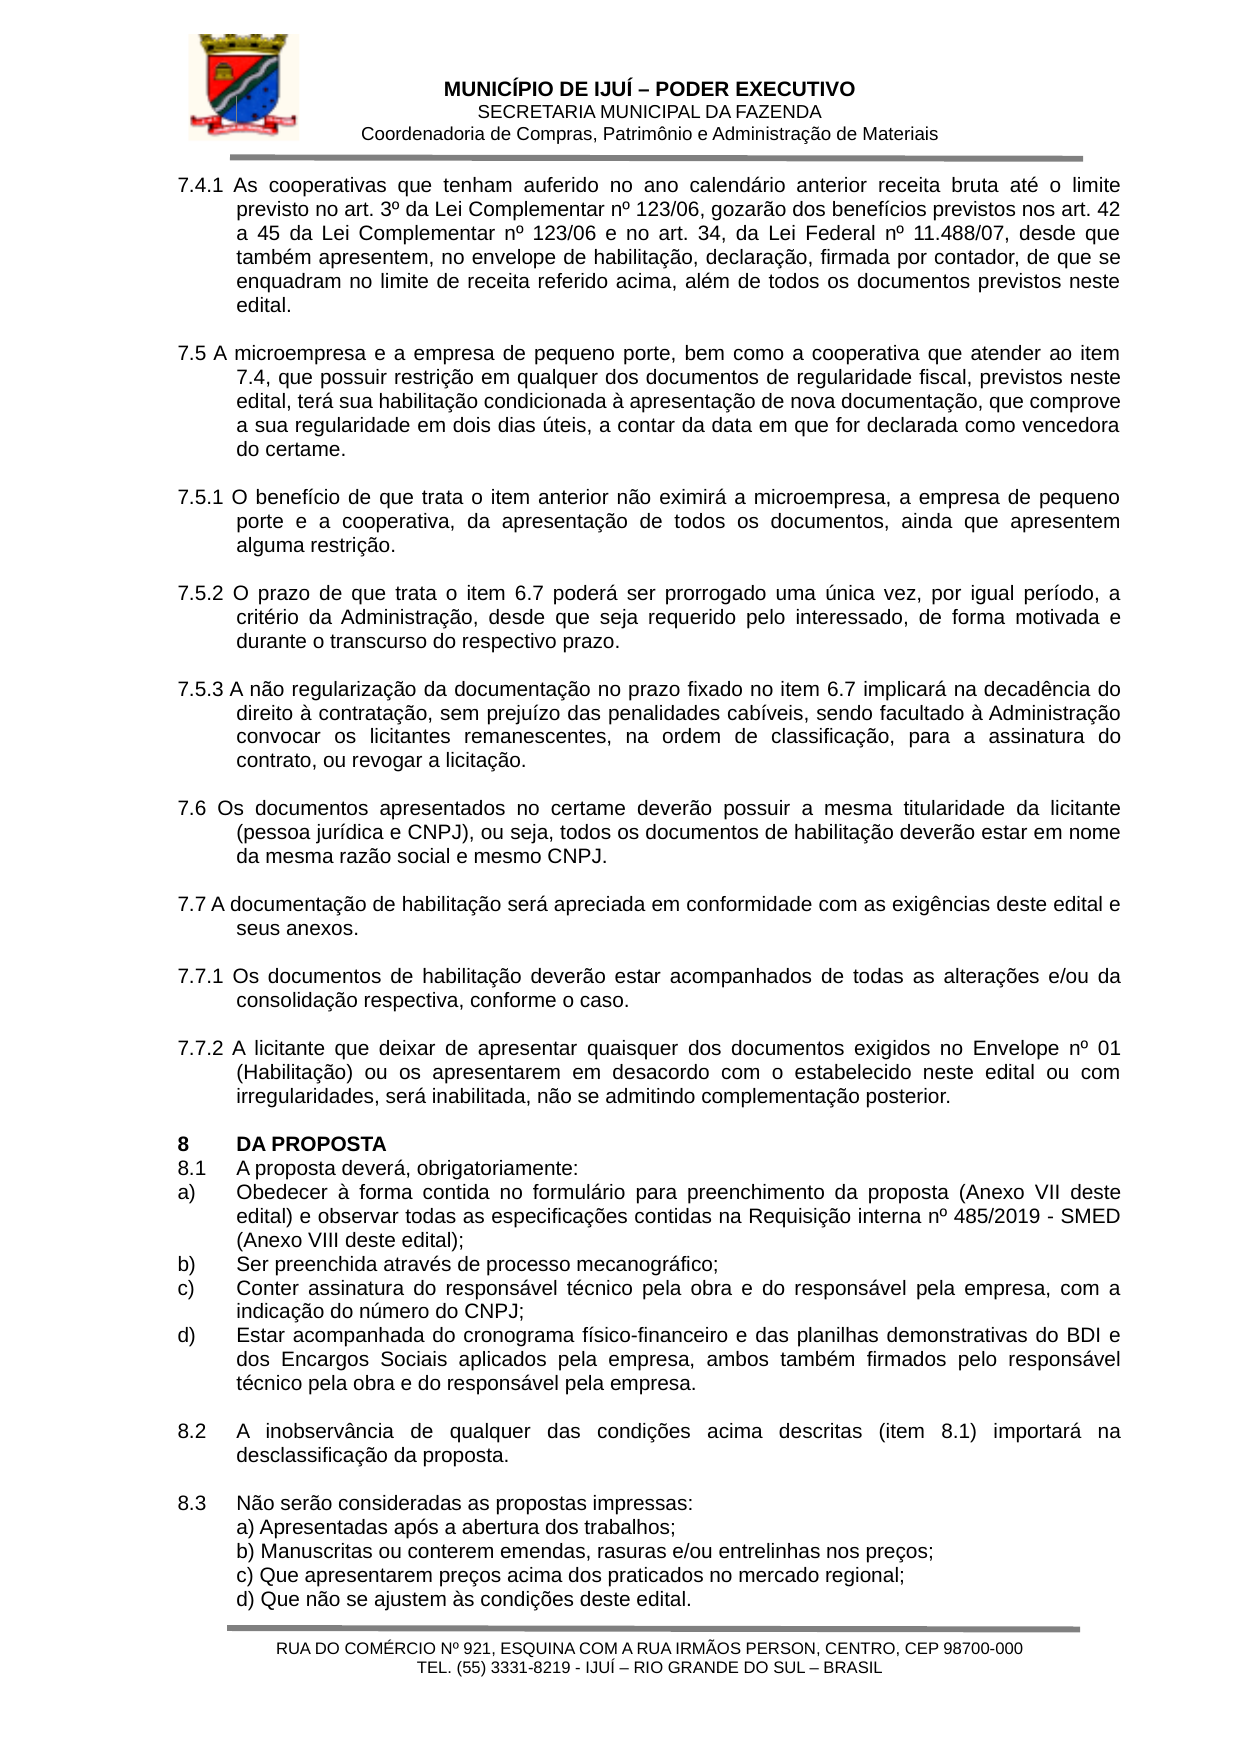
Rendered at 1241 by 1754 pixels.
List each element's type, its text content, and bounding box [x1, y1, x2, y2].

list Conter assinatura do responsável técnico pela obra e do responsável pela empresa, com a indicação do número do CNPJ; [177, 1275, 1122, 1323]
text 8 DA PROPOSTA [177, 1132, 1122, 1156]
text 8.3 Não serão consideradas as propostas impressas: [177, 1491, 1122, 1515]
text 7.7.2 A licitante que deixar de apresentar quaisquer dos documentos exigidos no Envelope nº 01 (Habilitação) ou os apresentarem em desacordo com o estabelecido neste edital ou com irregularidades, será inabilitada, não se admitindo complementação posterior. [177, 1036, 1122, 1108]
text 7.5.2 O prazo de que trata o item 6.7 poderá ser prorrogado uma única vez, por igual período, a critério da Administração, desde que seja requerido pelo interessado, de forma motivada e durante o transcurso do respectivo prazo. [177, 581, 1122, 652]
text 8.1 A proposta deverá, obrigatoriamente: [177, 1156, 1122, 1179]
text 7.7.1 Os documentos de habilitação deverão estar acompanhados de todas as alterações e/ou da consolidação respectiva, conforme o caso. [177, 964, 1122, 1012]
text 7.5 A microempresa e a empresa de pequeno porte, bem como a cooperativa que atender ao item 7.4, que possuir restrição em qualquer dos documentos de regularidade fiscal, previstos neste edital, terá sua habilitação condicionada à apresentação de nova documentação, que comprove a sua regularidade em dois dias úteis, a contar da data em que for declarada como vencedora do certame. [177, 341, 1122, 461]
text 8.2 A inobservância de qualquer das condições acima descritas (item 8.1) importará na desclassificação da proposta. [177, 1419, 1122, 1467]
text c) Que apresentarem preços acima dos praticados no mercado regional; [177, 1563, 1122, 1587]
text 7.4.1 As cooperativas que tenham auferido no ano calendário anterior receita bruta até o limite previsto no art. 3º da Lei Complementar nº 123/06, gozarão dos benefícios previstos nos art. 42 a 45 da Lei Complementar nº 123/06 e no art. 34, da Lei Federal nº 11.488/07, desde que também apresentem, no envelope de habilitação, declaração, firmada por contador, de que se enquadram no limite de receita referido acima, além de todos os documentos previstos neste edital. [177, 173, 1122, 317]
text 7.6 Os documentos apresentados no certame deverão possuir a mesma titularidade da licitante (pessoa jurídica e CNPJ), ou seja, todos os documentos de habilitação deverão estar em nome da mesma razão social e mesmo CNPJ. [177, 796, 1122, 868]
text b) Manuscritas ou conterem emendas, rasuras e/ou entrelinhas nos preços; [177, 1539, 1122, 1563]
text 7.5.1 O benefício de que trata o item anterior não eximirá a microempresa, a empresa de pequeno porte e a cooperativa, da apresentação de todos os documentos, ainda que apresentem alguma restrição. [177, 485, 1122, 557]
list Estar acompanhada do cronograma físico-financeiro e das planilhas demonstrativas do BDI e dos Encargos Sociais aplicados pela empresa, ambos também firmados pelo responsável técnico pela obra e do responsável pela empresa. [177, 1323, 1122, 1395]
picture [187, 34, 300, 143]
text 7.5.3 A não regularização da documentação no prazo fixado no item 6.7 implicará na decadência do direito à contratação, sem prejuízo das penalidades cabíveis, sendo facultado à Administração convocar os licitantes remanescentes, na ordem de classificação, para a assinatura do contrato, ou revogar a licitação. [177, 676, 1122, 772]
text d) Que não se ajustem às condições deste edital. [177, 1587, 1122, 1611]
text a) Apresentadas após a abertura dos trabalhos; [177, 1515, 1122, 1539]
list Ser preenchida através de processo mecanográfico; [177, 1251, 1122, 1275]
text 7.7 A documentação de habilitação será apreciada em conformidade com as exigências deste edital e seus anexos. [177, 892, 1122, 940]
list Obedecer à forma contida no formulário para preenchimento da proposta (Anexo VII deste edital) e observar todas as especificações contidas na Requisição interna nº 485/2019 - SMED (Anexo VIII deste edital); [177, 1179, 1122, 1251]
